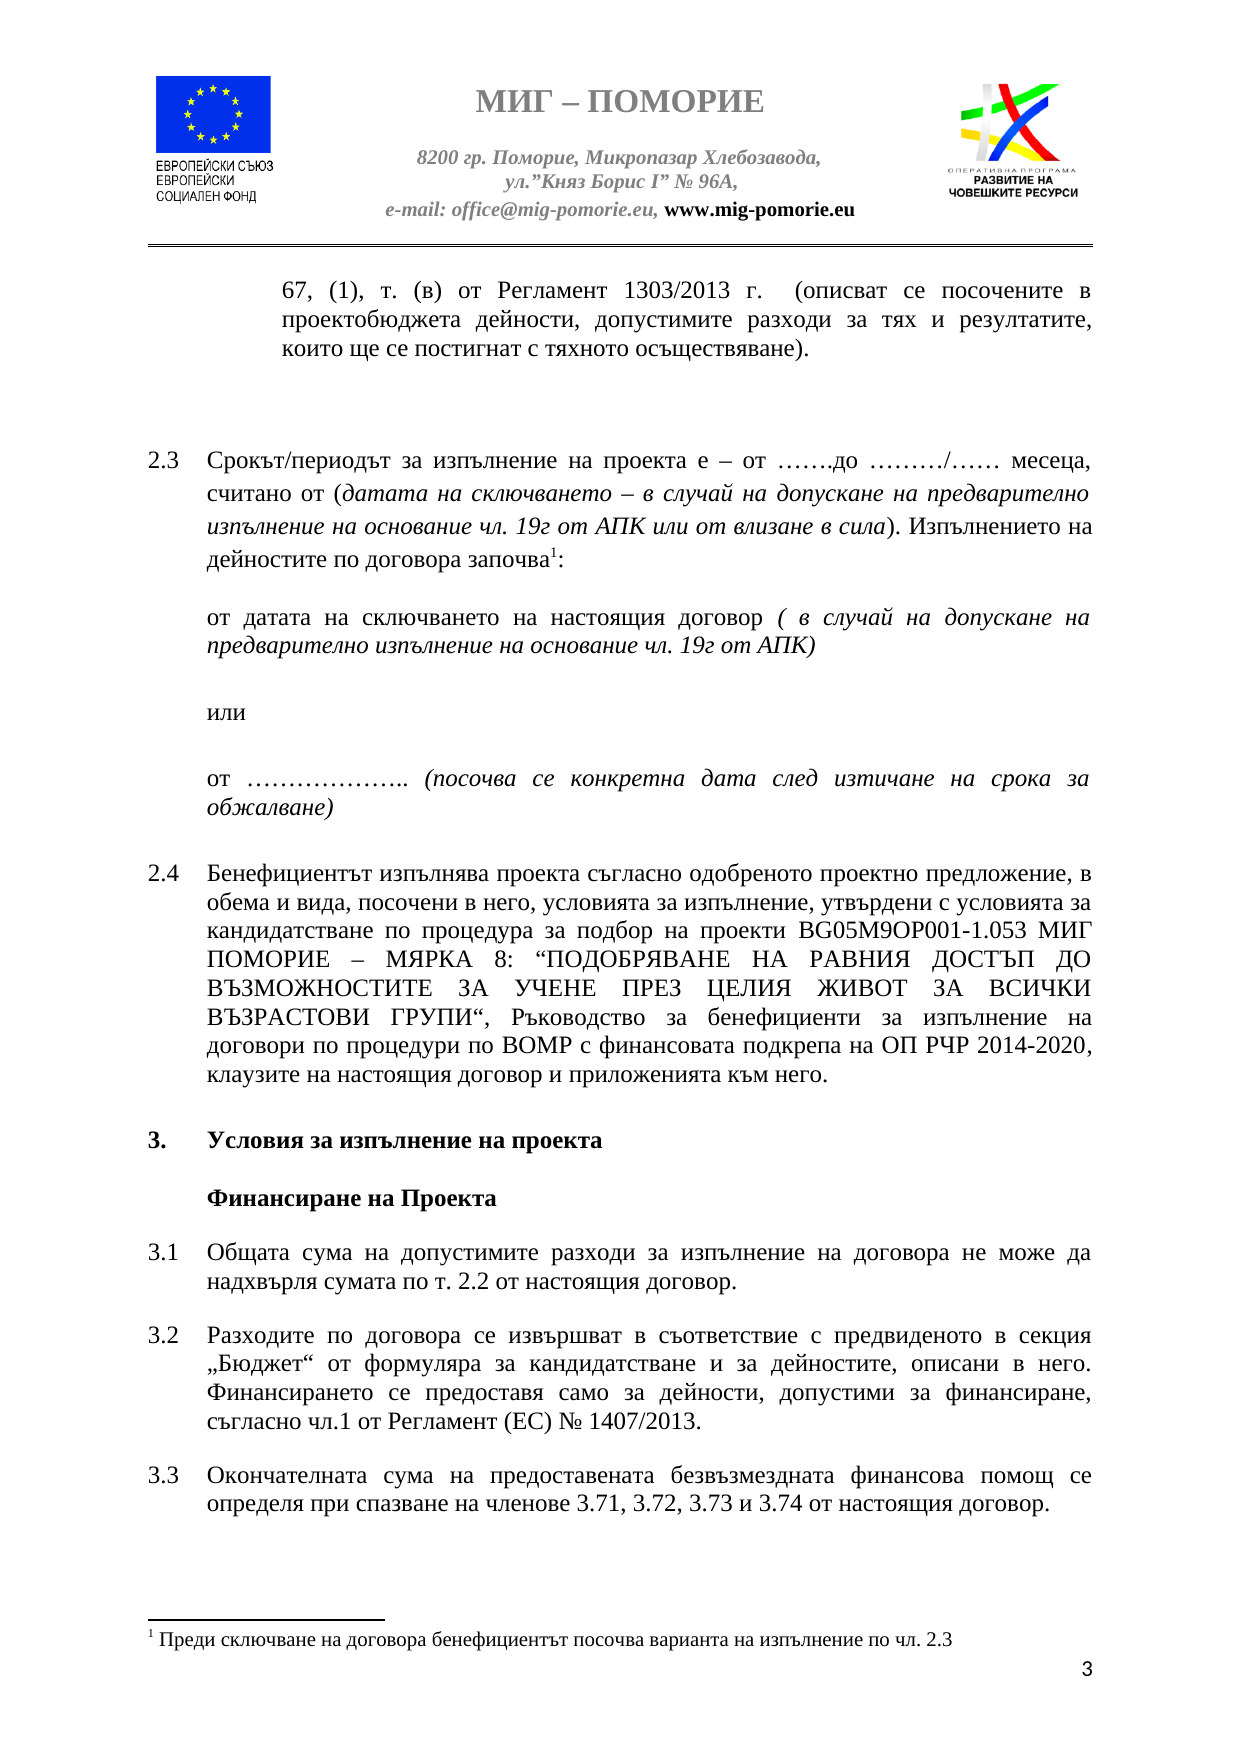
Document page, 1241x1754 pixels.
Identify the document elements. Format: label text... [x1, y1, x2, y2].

text 3.1 Общата сума на допустимите разходи за изпълнение на договора не може да надхвърля сумата по т. 2.2 от настоящия договор. [148, 1237, 1093, 1295]
picture [147, 48, 312, 220]
text 2.4 Бенефициентът изпълнява проекта съгласно одобреното проектно предложение, в обема и вида, посочени в него, условията за изпълнение, утвърдени с условията за кандидатстване по процедура за подбор на проекти BG05M9OP001-1.053 МИГ ПОМОРИЕ – МЯРКА 8: “ПОДОБРЯВАНЕ НА РАВНИЯ ДОСТЪП ДО ВЪЗМОЖНОСТИТЕ ЗА УЧЕНЕ ПРЕЗ ЦЕЛИЯ ЖИВОТ ЗА ВСИЧКИ ВЪЗРАСТОВИ ГРУПИ“, Ръководство за бенефициенти за изпълнение на договори по процедури по ВОМР с финансовата подкрепа на ОП РЧР 2014-2020, клаузите на настоящия договор и приложенията към него. [148, 858, 1093, 1088]
text или [207, 697, 1093, 726]
text от датата на сключването на настоящия договор ( в случай на допускане на предварително изпълнение на основание чл. 19г от АПК) [207, 602, 1093, 659]
text от ……………….. (посочва се конкретна дата след изтичане на срока за обжалване) [207, 763, 1093, 821]
text 3.3 Окончателната сума на предоставената безвъзмездната финансова помощ се определя при спазване на членове 3.71, 3.72, 3.73 и 3.74 от настоящия договор. [148, 1460, 1093, 1517]
text 2.3 Срокът/периодът за изпълнение на проекта е – от …….до ………/…… месеца, считано от (датата на сключването – в случай на допускане на предварително изпълнение на основание чл. 19г от АПК или от влизане в сила). Изпълнението на дейностите по договора започва: [148, 445, 1093, 572]
picture [926, 67, 1093, 210]
text 3.2 Разходите по договора се извършват в съответствие с предвиденото в секция „Бюджет“ от формуляра за кандидатстване и за дейностите, описани в него. Финансирането се предоставя само за дейности, допустими за финансиране, съгласно чл.1 от Регламент (ЕС) № 1407/2013. [148, 1320, 1093, 1435]
text Финансиране на Проекта [207, 1183, 1093, 1212]
list Условия за изпълнение на проекта [148, 1126, 1093, 1154]
